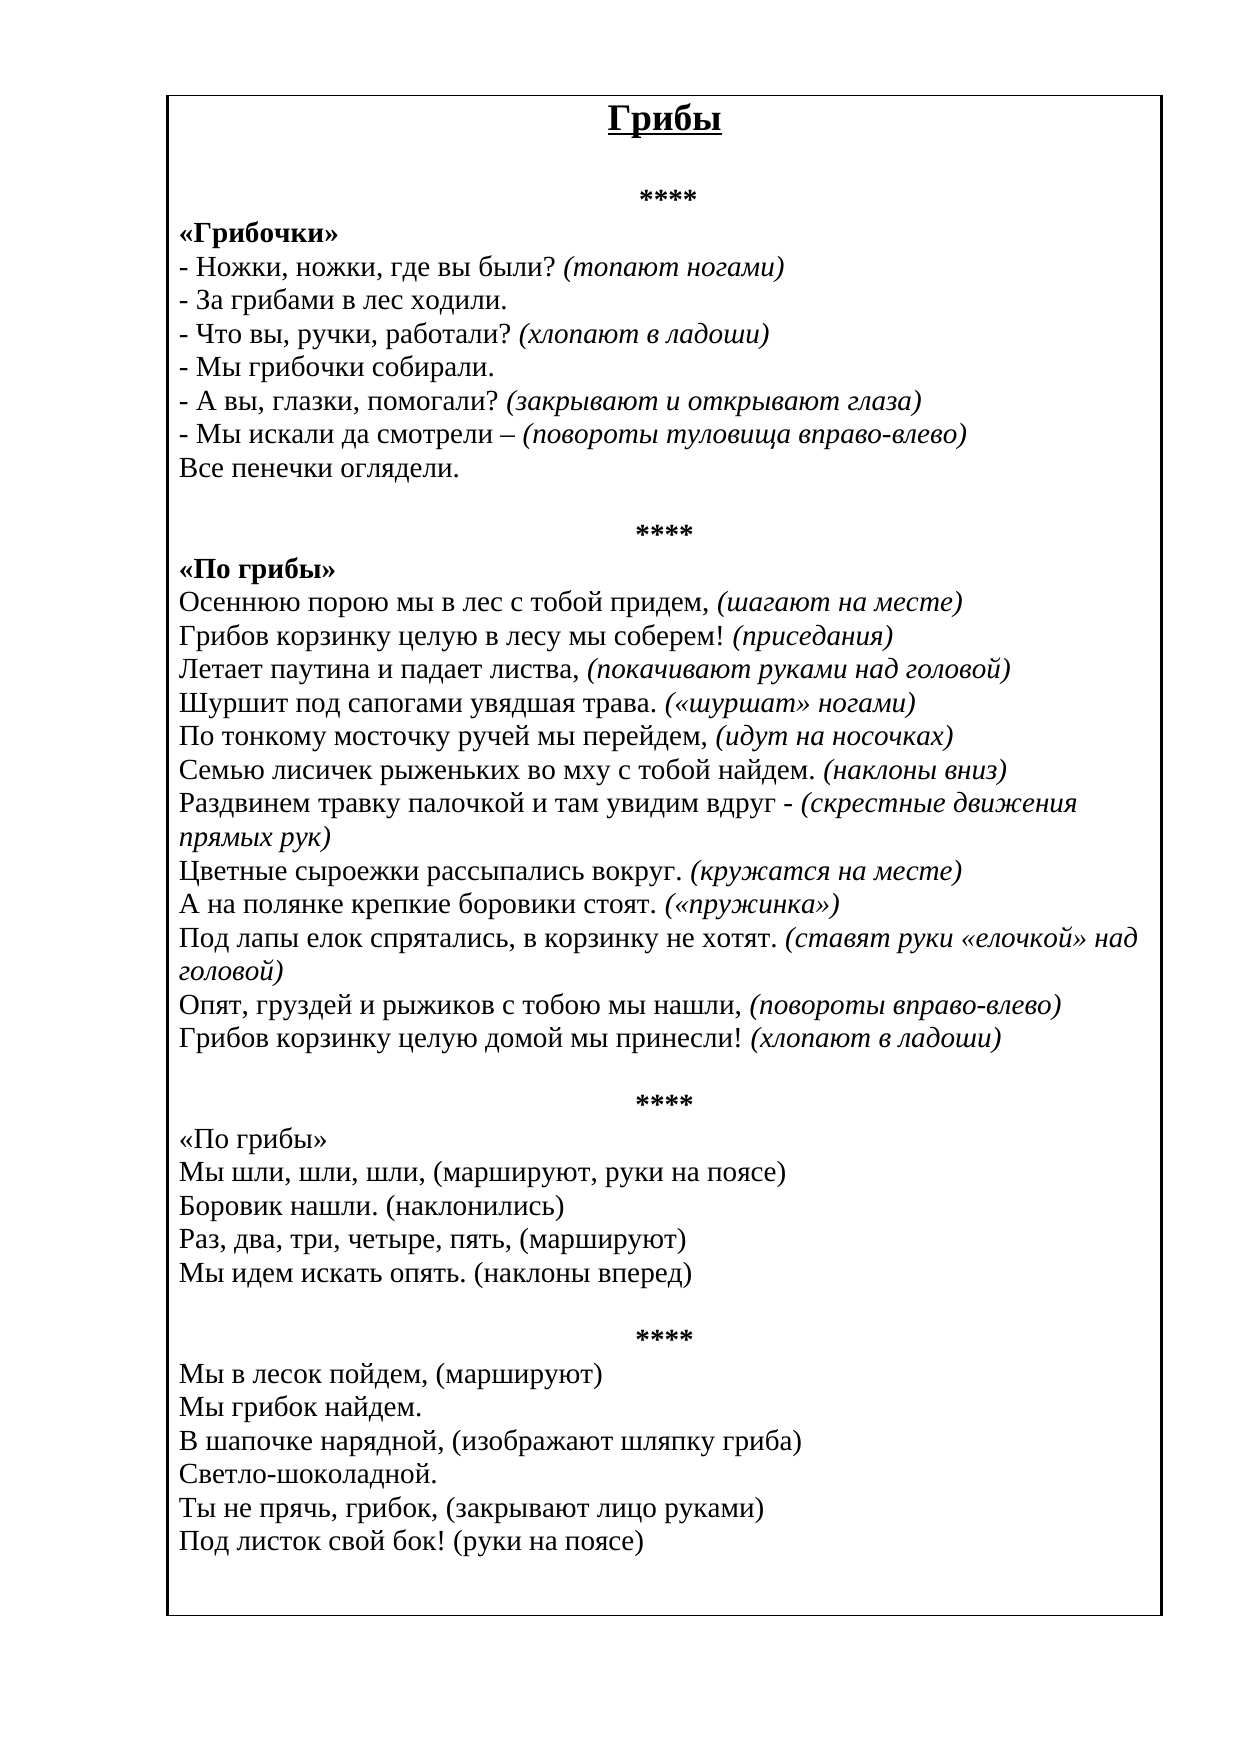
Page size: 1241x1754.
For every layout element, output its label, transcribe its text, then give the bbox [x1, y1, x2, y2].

table_cell Грибы **** «Грибочки» - Ножки, ножки, где вы были? (топают ногами) - За грибами в лес ходили. - Что вы, ручки, работали? (хлопают в ладоши) - Мы грибочки собирали. - А вы, глазки, помогали? (закрывают и открывают глаза) - Мы искали да смотрели – (повороты туловища вправо-влево) Все пенечки оглядели. **** «По грибы» Осеннюю порою мы в лес с тобой придем, (шагают на месте) Грибов корзинку целую в лесу мы соберем! (приседания) Летает паутина и падает листва, (покачивают руками над головой) Шуршит под сапогами увядшая трава. («шуршат» ногами) По тонкому мосточку ручей мы перейдем, (идут на носочках) Семью лисичек рыженьких во мху с тобой найдем. (наклоны вниз) Раздвинем травку палочкой и там увидим вдруг - (скрестные движения прямых рук) Цветные сыроежки рассыпались вокруг. (кружатся на месте) А на полянке крепкие боровики стоят. («пружинка») Под лапы елок спрятались, в корзинку не хотят. (ставят руки «елочкой» над головой) Опят, груздей и рыжиков с тобою мы нашли, (повороты вправо-влево) Грибов корзинку целую домой мы принесли! (хлопают в ладоши) **** «По грибы» Мы шли, шли, шли, (маршируют, руки на поясе) Боровик нашли. (наклонились) Раз, два, три, четыре, пять, (маршируют) Мы идем искать опять. (наклоны вперед) **** Мы в лесок пойдем, (маршируют) Мы грибок найдем. В шапочке нарядной, (изображают шляпку гриба) Светло-шоколадной. Ты не прячь, грибок, (закрывают лицо руками) Под листок свой бок! (руки на поясе) [169, 96, 1160, 1614]
